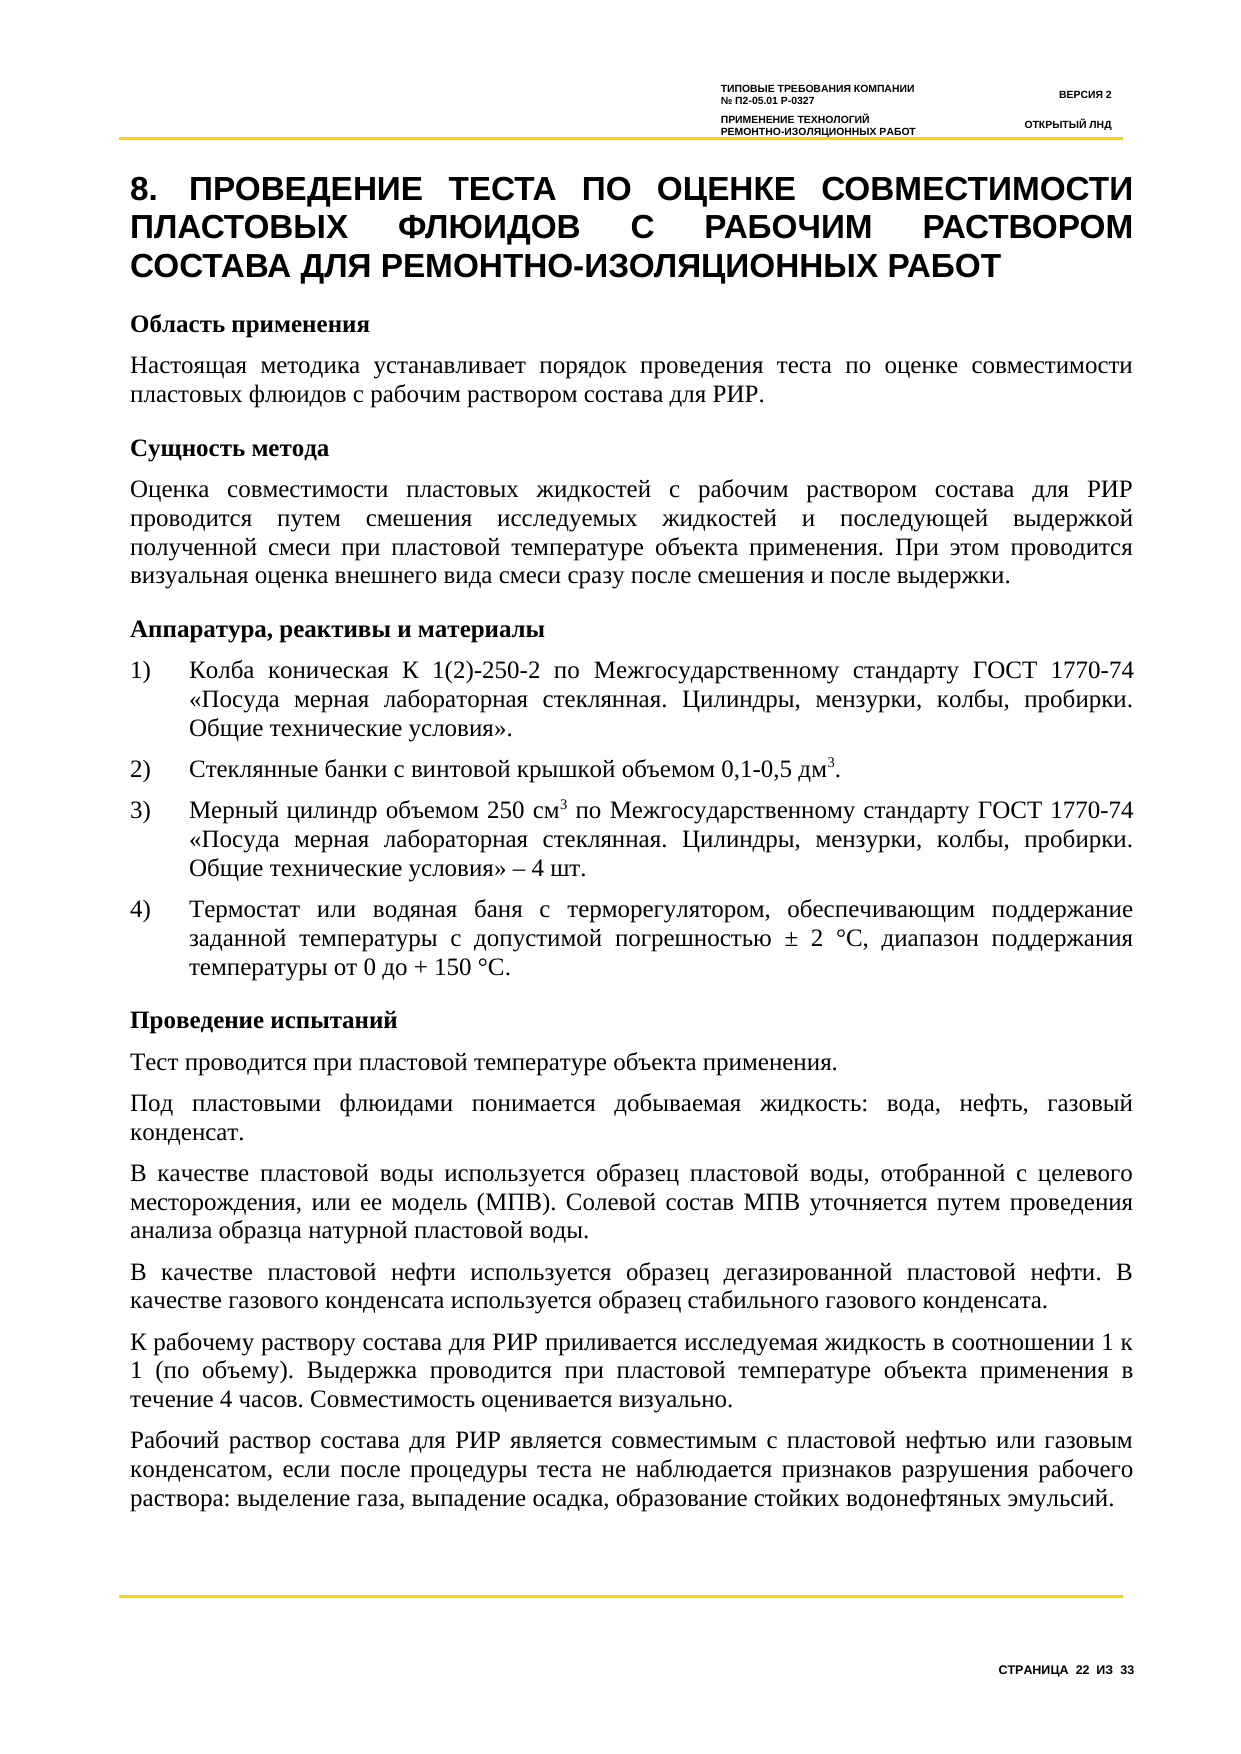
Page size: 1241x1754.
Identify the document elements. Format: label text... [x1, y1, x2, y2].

list Мерный цилиндр объемом 250 см3 по Межгосударственному стандарту ГОСТ 1770-74 «Посуда мерная лабораторная стеклянная. Цилиндры, мензурки, колбы, пробирки. Общие технические условия» – 4 шт. [130, 796, 1134, 882]
text Тест проводится при пластовой температуре объекта применения. [130, 1047, 1134, 1076]
text В качестве пластовой воды используется образец пластовой воды, отобранной с целевого месторождения, или ее модель (МПВ). Солевой состав МПВ уточняется путем проведения анализа образца натурной пластовой воды. [130, 1158, 1134, 1244]
list Термостат или водяная баня с терморегулятором, обеспечивающим поддержание заданной температуры с допустимой погрешностью ± 2 °С, диапазон поддержания температуры от 0 до + 150 °С. [130, 894, 1134, 981]
list Колба коническая К 1(2)-250-2 по Межгосударственному стандарту ГОСТ 1770-74 «Посуда мерная лабораторная стеклянная. Цилиндры, мензурки, колбы, пробирки. Общие технические условия». [130, 656, 1134, 742]
text Рабочий раствор состава для РИР является совместимым с пластовой нефтью или газовым конденсатом, если после процедуры теста не наблюдается признаков разрушения рабочего раствора: выделение газа, выпадение осадка, образование стойких водонефтяных эмульсий. [130, 1426, 1134, 1512]
text Под пластовыми флюидами понимается добываемая жидкость: вода, нефть, газовый конденсат. [130, 1088, 1134, 1146]
text Область применения [130, 309, 1134, 338]
text Оценка совместимости пластовых жидкостей с рабочим раствором состава для РИР проводится путем смешения исследуемых жидкостей и последующей выдержкой полученной смеси при пластовой температуре объекта применения. При этом проводится визуальная оценка внешнего вида смеси сразу после смешения и после выдержки. [130, 474, 1134, 589]
subtitle ПРОВЕДЕНИЕ ТЕСТА ПО ОЦЕНКЕ СОВМЕСТИМОСТИ ПЛАСТОВЫХ ФЛЮИДОВ С РАБОЧИМ РАСТВОРОМ СОСТАВА ДЛЯ ремонтно-изоляционных работ [130, 169, 1134, 284]
text Настоящая методика устанавливает порядок проведения теста по оценке совместимости пластовых флюидов с рабочим раствором состава для РИР. [130, 351, 1134, 408]
text К рабочему раствору состава для РИР приливается исследуемая жидкость в соотношении 1 к 1 (по объему). Выдержка проводится при пластовой температуре объекта применения в течение 4 часов. Совместимость оценивается визуально. [130, 1327, 1134, 1413]
list Стеклянные банки с винтовой крышкой объемом 0,1-0,5 дм3. [130, 754, 1134, 783]
text Аппаратура, реактивы и материалы [130, 614, 1134, 643]
text Сущность метода [130, 433, 1134, 462]
text В качестве пластовой нефти используется образец дегазированной пластовой нефти. В качестве газового конденсата используется образец стабильного газового конденсата. [130, 1257, 1134, 1314]
text Проведение испытаний [130, 1006, 1134, 1034]
